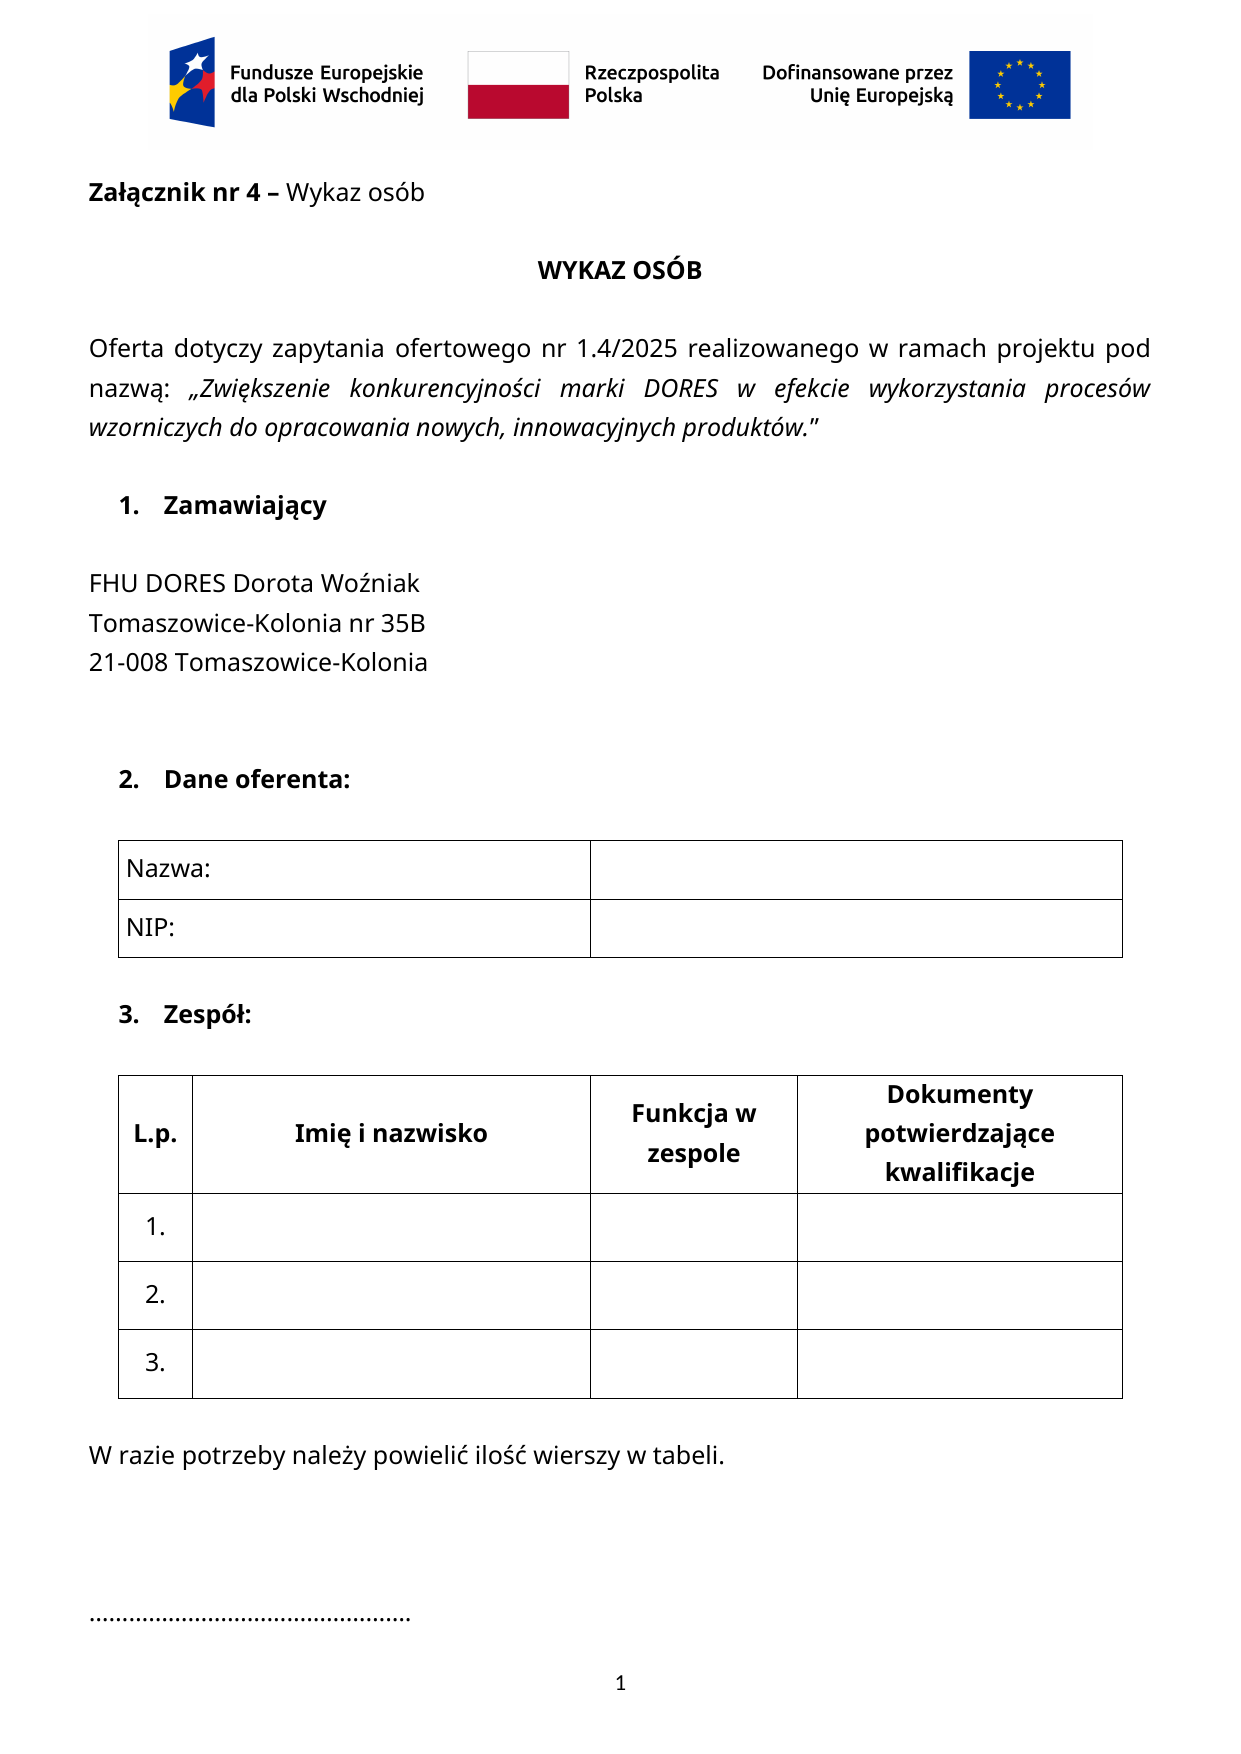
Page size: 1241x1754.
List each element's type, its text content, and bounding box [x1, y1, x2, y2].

table_cell [193, 1262, 590, 1329]
text FHU DORES Dorota Woźniak [89, 566, 1152, 600]
picture [147, 14, 1093, 150]
table_cell 3. [119, 1330, 192, 1397]
table_header Nazwa: [119, 841, 590, 898]
table_header [591, 841, 1122, 898]
text Załącznik nr 4 – Wykaz osób [89, 174, 1152, 208]
table_cell [798, 1262, 1122, 1329]
list Zespół: [118, 997, 1152, 1031]
table_cell [591, 1330, 797, 1397]
table_cell [798, 1194, 1122, 1261]
table_header L.p. [119, 1076, 192, 1193]
table_cell [591, 1262, 797, 1329]
text 21-008 Tomaszowice-Kolonia [89, 644, 1152, 678]
text Tomaszowice-Kolonia nr 35B [89, 605, 1152, 639]
table_cell 1. [119, 1194, 192, 1261]
table_header Dokumenty potwierdzające kwalifikacje [798, 1076, 1122, 1193]
table_cell NIP: [119, 900, 590, 957]
table_cell [193, 1194, 590, 1261]
list Zamawiający [118, 488, 1152, 522]
table_cell 2. [119, 1262, 192, 1329]
text WYKAZ OSÓB [89, 253, 1152, 287]
list Dane oferenta: [118, 762, 1152, 796]
table_header Funkcja w zespole [591, 1076, 797, 1193]
table_header Imię i nazwisko [193, 1076, 590, 1193]
text W razie potrzeby należy powielić ilość wierszy w tabeli. [89, 1438, 1152, 1472]
text …………………………………………. [89, 1594, 1152, 1628]
table_cell [591, 900, 1122, 957]
table_cell [591, 1194, 797, 1261]
text Oferta dotyczy zapytania ofertowego nr 1.4/2025 realizowanego w ramach projektu pod nazwą: „Zwiększenie konkurencyjności marki DORES w efekcie wykorzystania procesów wzorniczych do opracowania nowych, innowacyjnych produktów.” [89, 331, 1152, 443]
table_cell [798, 1330, 1122, 1397]
table_cell [193, 1330, 590, 1397]
